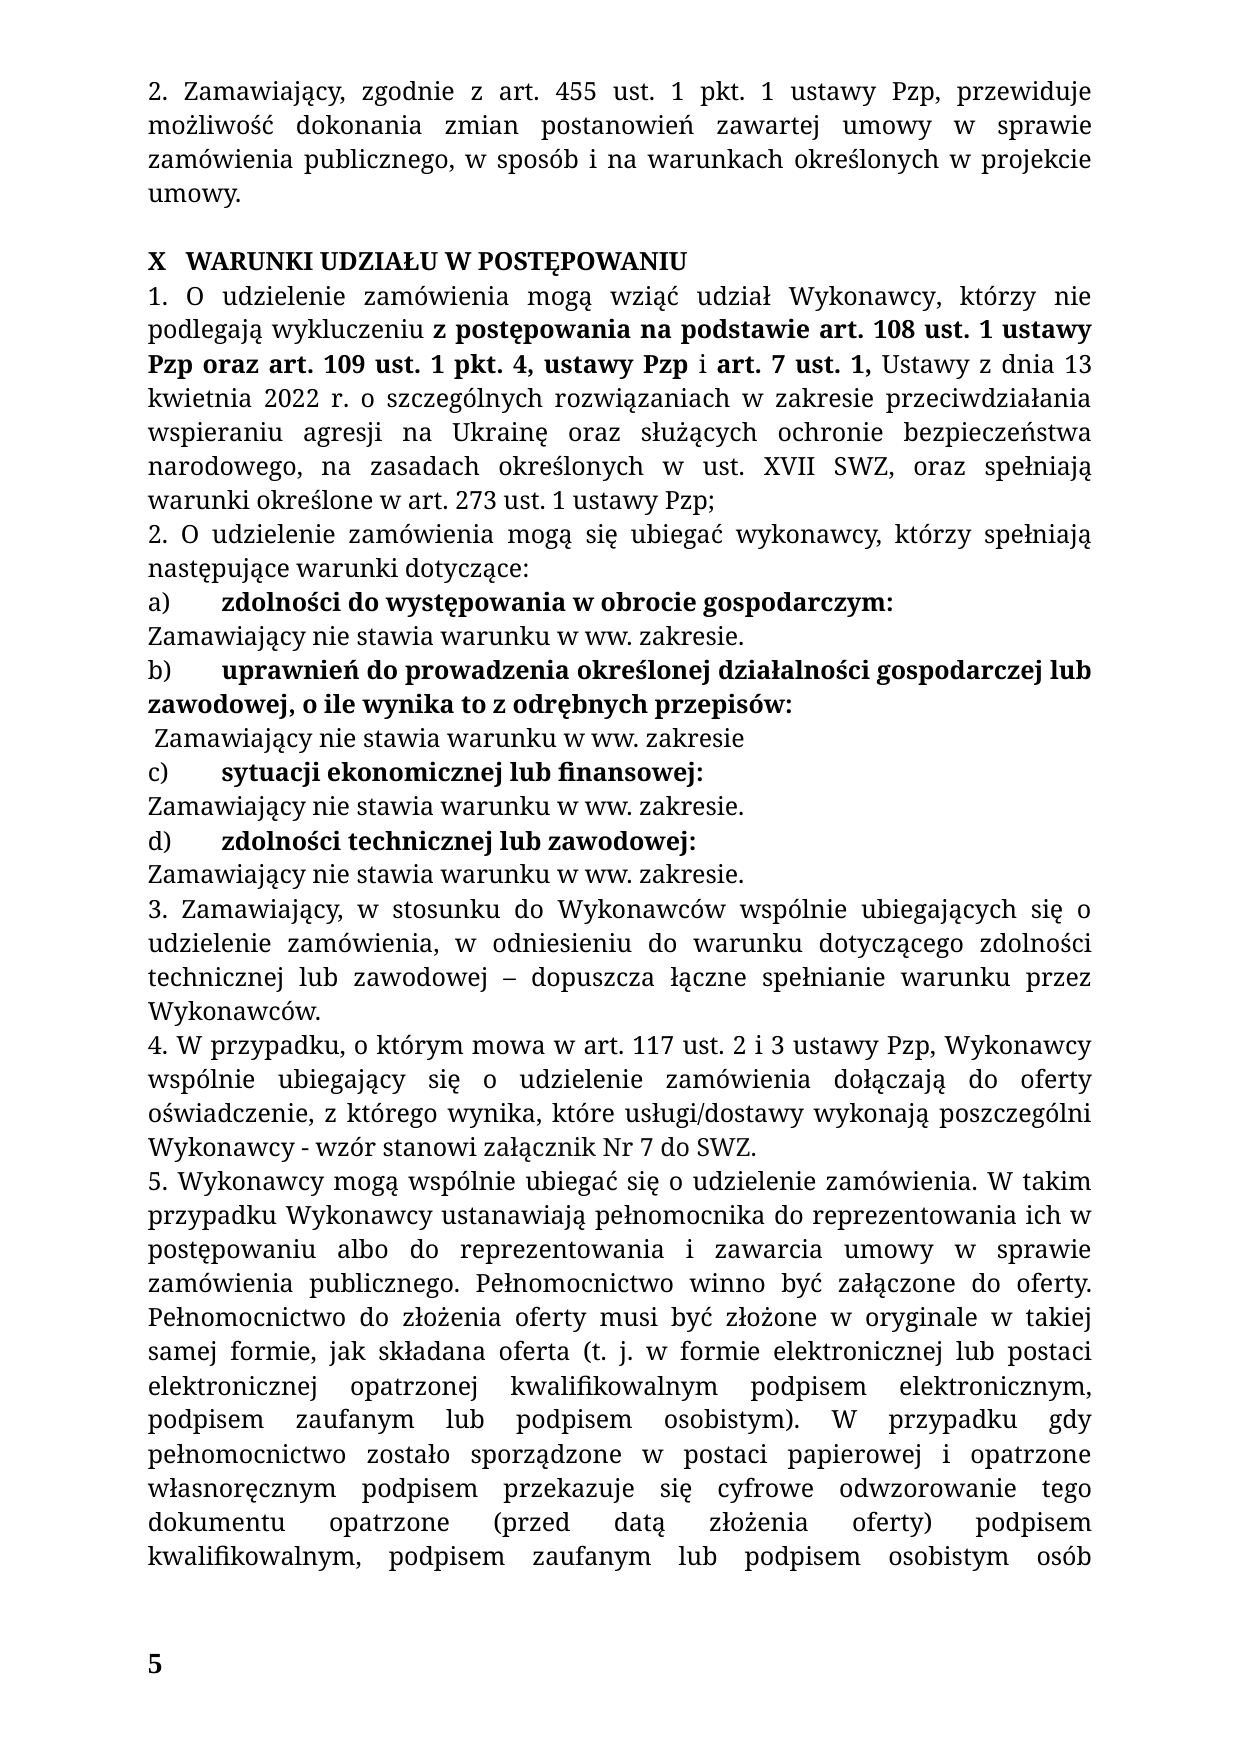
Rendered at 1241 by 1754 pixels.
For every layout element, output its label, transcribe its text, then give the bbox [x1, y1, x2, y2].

text Zamawiający nie stawia warunku w ww. zakresie. [148, 789, 1093, 823]
text 3. Zamawiający, w stosunku do Wykonawców wspólnie ubiegających się o udzielenie zamówienia, w odniesieniu do warunku dotyczącego zdolności technicznej lub zawodowej – dopuszcza łączne spełnianie warunku przez Wykonawców. [148, 891, 1093, 1027]
text 2. Zamawiający, zgodnie z art. 455 ust. 1 pkt. 1 ustawy Pzp, przewiduje możliwość dokonania zmian postanowień zawartej umowy w sprawie zamówienia publicznego, w sposób i na warunkach określonych w projekcie umowy. [148, 74, 1093, 210]
text 4. W przypadku, o którym mowa w art. 117 ust. 2 i 3 ustawy Pzp, Wykonawcy wspólnie ubiegający się o udzielenie zamówienia dołączają do oferty oświadczenie, z którego wynika, które usługi/dostawy wykonają poszczególni Wykonawcy - wzór stanowi załącznik Nr 7 do SWZ. [148, 1027, 1093, 1164]
text X WARUNKI UDZIAŁU W POSTĘPOWANIU [148, 244, 1093, 278]
text Zamawiający nie stawia warunku w ww. zakresie. [148, 619, 1093, 653]
text 1. O udzielenie zamówienia mogą wziąć udział Wykonawcy, którzy nie podlegają wykluczeniu z postępowania na podstawie art. 108 ust. 1 ustawy Pzp oraz art. 109 ust. 1 pkt. 4, ustawy Pzp i art. 7 ust. 1, Ustawy z dnia 13 kwietnia 2022 r. o szczególnych rozwiązaniach w zakresie przeciwdziałania wspieraniu agresji na Ukrainę oraz służących ochronie bezpieczeństwa narodowego, na zasadach określonych w ust. XVII SWZ, oraz spełniają warunki określone w art. 273 ust. 1 ustawy Pzp; [148, 278, 1093, 517]
text Zamawiający nie stawia warunku w ww. zakresie. [148, 857, 1093, 891]
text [148, 1164, 1093, 1572]
list uprawnień do prowadzenia określonej działalności gospodarczej lub zawodowej, o ile wynika to z odrębnych przepisów: [148, 653, 1093, 721]
list zdolności technicznej lub zawodowej: [148, 823, 1093, 857]
text Zamawiający nie stawia warunku w ww. zakresie [148, 721, 1093, 755]
list zdolności do występowania w obrocie gospodarczym: [148, 585, 1093, 619]
text 2. O udzielenie zamówienia mogą się ubiegać wykonawcy, którzy spełniają następujące warunki dotyczące: [148, 517, 1093, 585]
list sytuacji ekonomicznej lub finansowej: [148, 755, 1093, 789]
